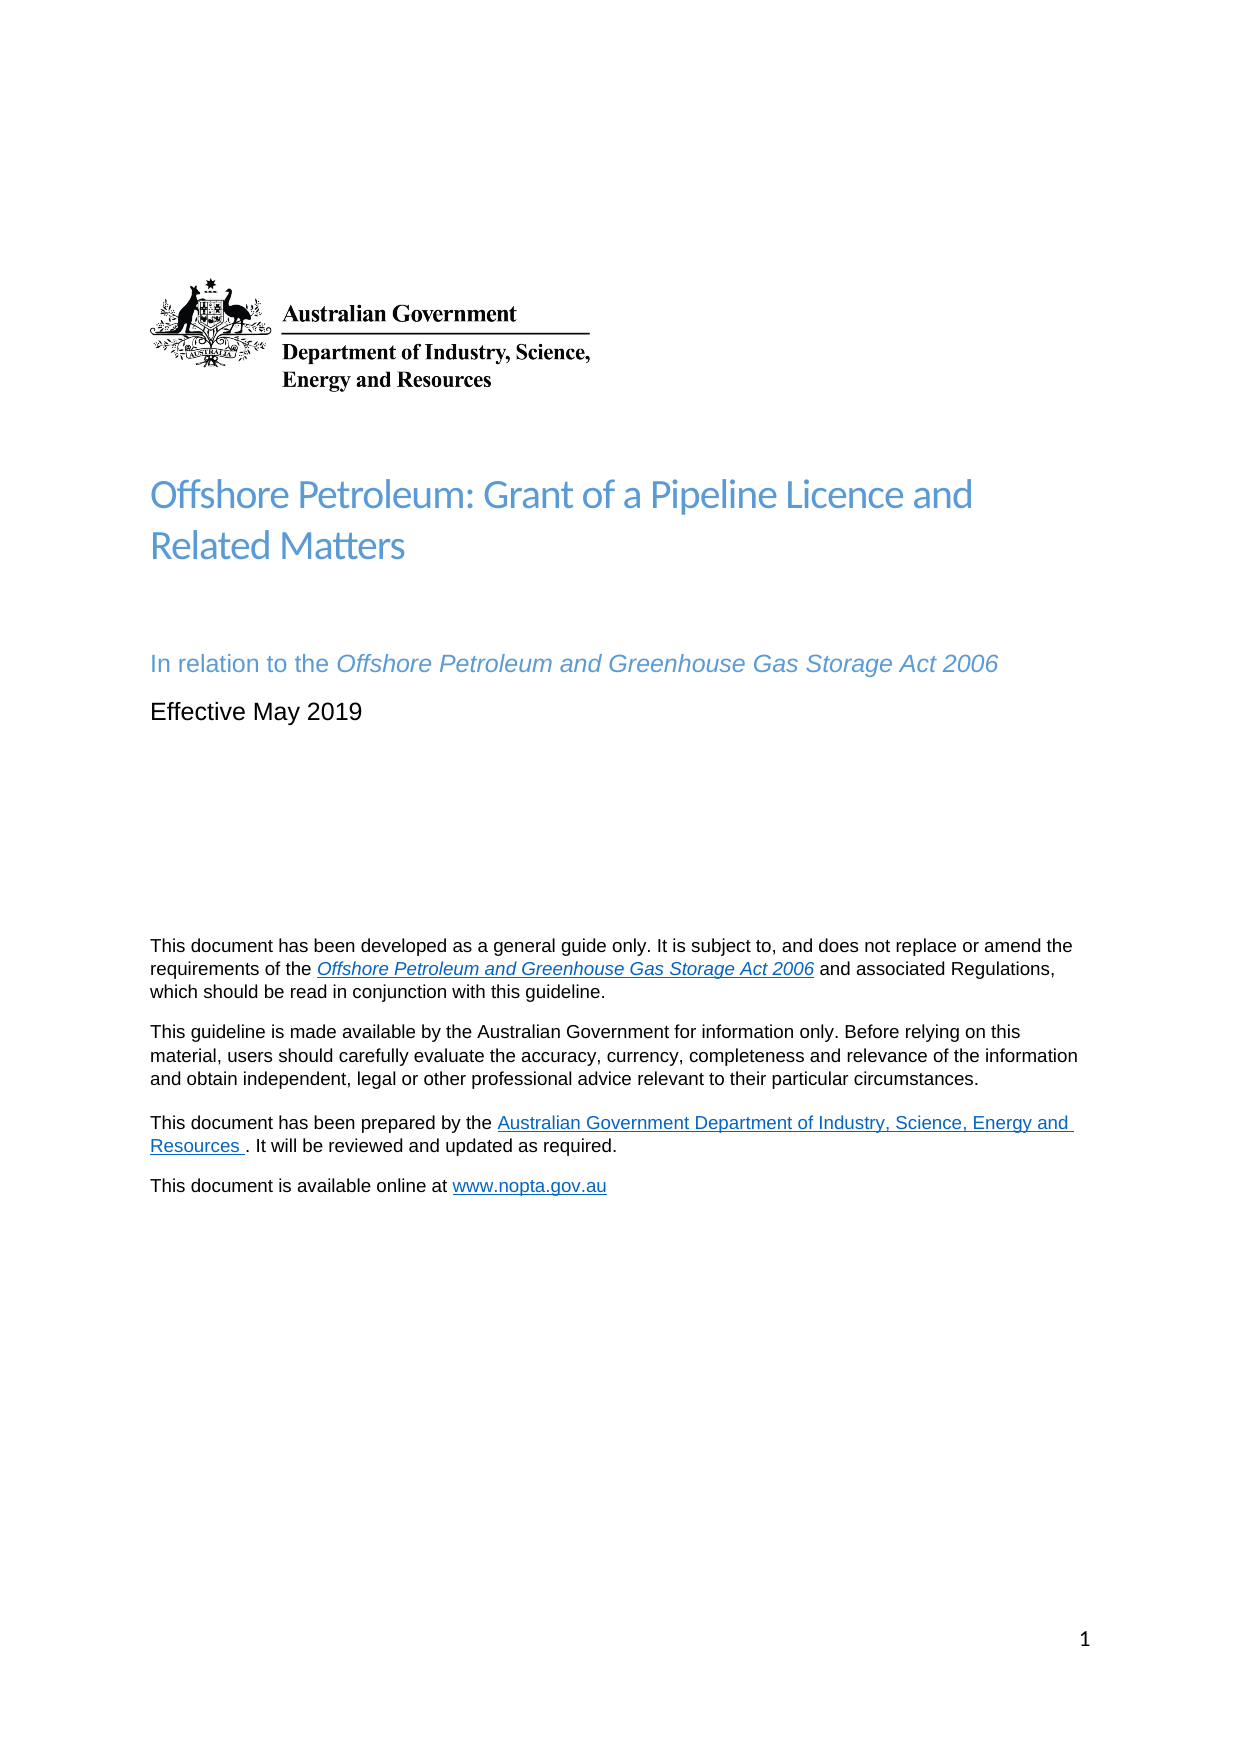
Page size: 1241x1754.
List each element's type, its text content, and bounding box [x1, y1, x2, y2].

picture [150, 277, 590, 392]
text This document is available online at www.nopta.gov.au [150, 1175, 1090, 1196]
text This document has been prepared by the Australian Government Department of Industry, Science, Energy and Resources . It will be reviewed and updated as required. [150, 1112, 1090, 1157]
text In relation to the Offshore Petroleum and Greenhouse Gas Storage Act 2006 [150, 649, 1090, 678]
text This guideline is made available by the Australian Government for information only. Before relying on this material, users should carefully evaluate the accuracy, currency, completeness and relevance of the information and obtain independent, legal or other professional advice relevant to their particular circumstances. [150, 1021, 1090, 1089]
text Effective May 2019 [150, 697, 1090, 726]
text This document has been developed as a general guide only. It is subject to, and does not replace or amend the requirements of the Offshore Petroleum and Greenhouse Gas Storage Act 2006 and associated Regulations, which should be read in conjunction with this guideline. [150, 935, 1090, 1003]
title Offshore Petroleum: Grant of a Pipeline Licence and Related Matters [150, 468, 1090, 570]
